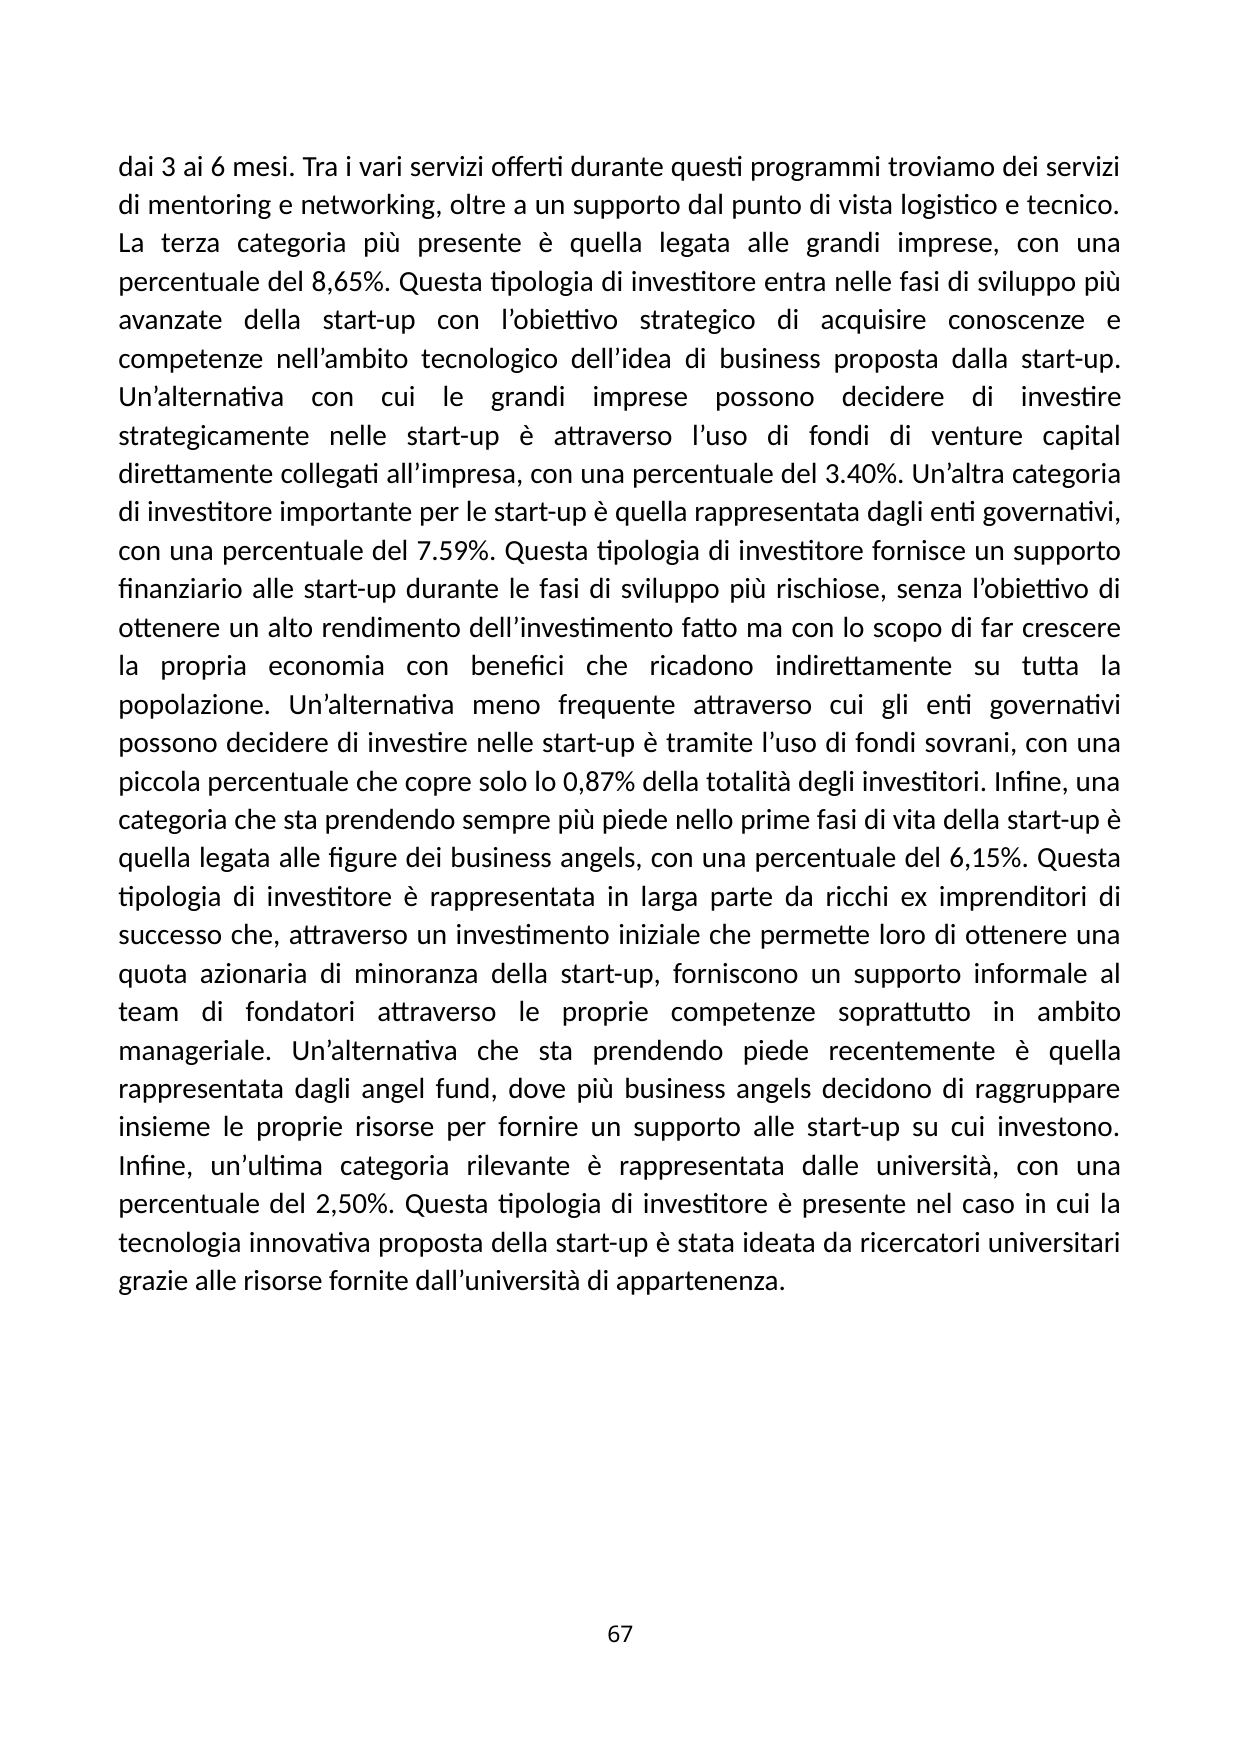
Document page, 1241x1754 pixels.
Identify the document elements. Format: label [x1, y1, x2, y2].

text [118, 148, 1122, 1298]
